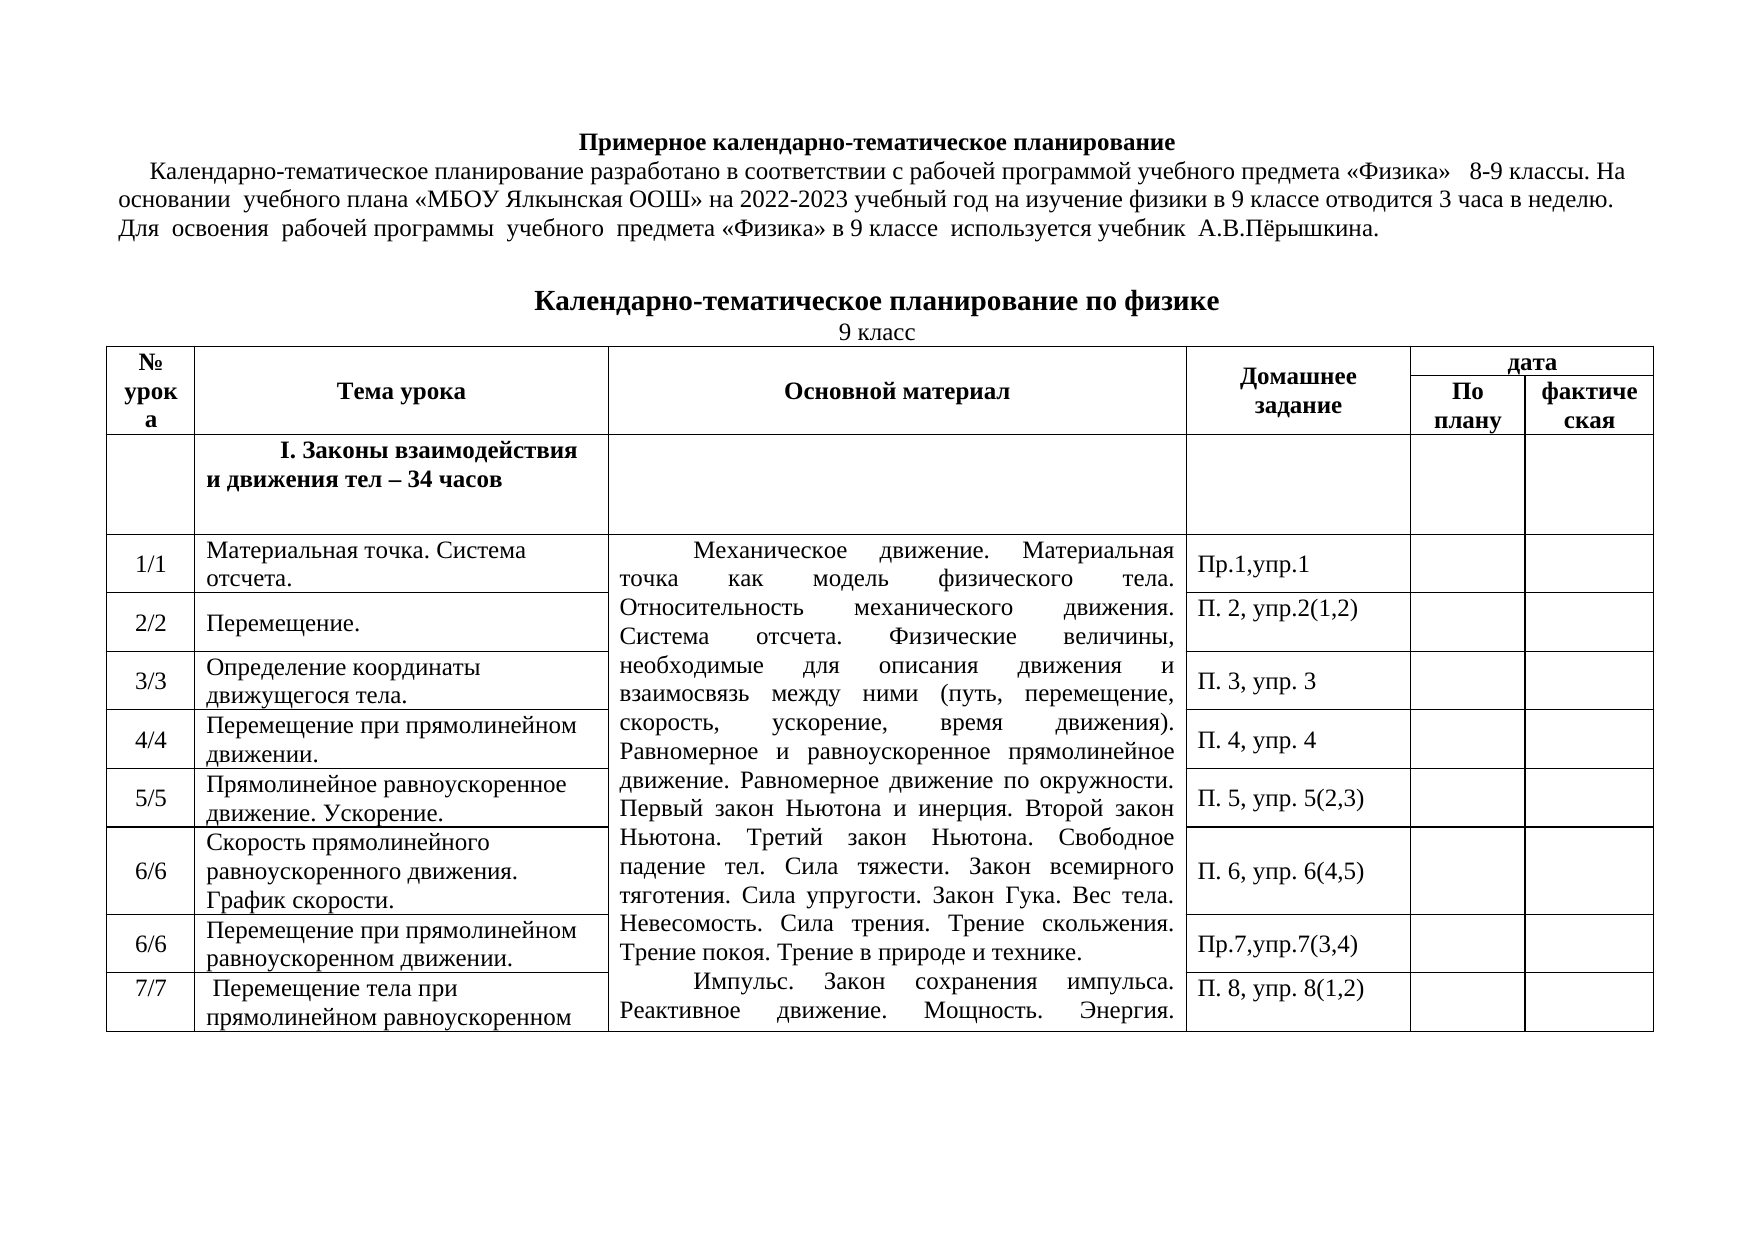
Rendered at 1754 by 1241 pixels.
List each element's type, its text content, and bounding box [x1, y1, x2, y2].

table_cell I. Законы взаимодействия и движения тел – 34 часов [195, 435, 608, 534]
table_cell Скорость прямолинейного равноускоренного движения. График скорости. [195, 828, 608, 914]
table_cell [1411, 652, 1524, 709]
table_cell [1526, 535, 1653, 592]
table_cell [1526, 973, 1653, 1031]
table_cell Перемещение при прямолинейном движении. [195, 710, 608, 768]
text Примерное календарно-тематическое планирование [118, 127, 1636, 156]
table_cell [1411, 973, 1524, 1031]
table_cell Механическое движение. Материальная точка как модель физического тела. Относительность механического движения. Система отсчета. Физические величины, необходимые для описания движения и взаимосвязь между ними (путь, перемещение, скорость, ускорение, время движения). Равномерное и равноускоренное прямолинейное движение. Равномерное движение по окружности. Первый закон Ньютона и инерция. Второй закон Ньютона. Третий закон Ньютона. Свободное падение тел. Сила тяжести. Закон всемирного тяготения. Сила упругости. Закон Гука. Вес тела. Невесомость. Сила трения. Трение скольжения. Трение покоя. Трение в природе и технике. Импульс. Закон сохранения импульса. Реактивное движение. Мощность. Энергия. Потенциальная и кинетическая энергия. Превращение одного вида механической энергии в другой. Закон сохранения полной механической энергии. Простые механизмы. Условия равновесия твердого тела, имеющего закрепленную ось движения. Момент силы. Центр тяжести тела. Рычаг. Равновесие сил на рычаге. Рычаги в технике, быту и природе. Подвижные и неподвижные блоки. Равенство работ при использовании простых механизмов («Золотое правило механики»). Коэффициент полезного действия механизма. Механические колебания. Период, частота, амплитуда колебаний. Резонанс. Механические волны в однородных средах. Длина волны. Звук как механическая волна. Громкость и высота тона звука. [609, 535, 1186, 1031]
table_cell [1526, 769, 1653, 826]
table_cell [1411, 915, 1524, 972]
text 9 класс [118, 317, 1636, 346]
table_cell [107, 435, 194, 534]
text Календарно-тематическое планирование разработано в соответствии с рабочей программой учебного предмета «Физика» 8-9 классы. На основании учебного плана «МБОУ Ялкынская ООШ» на 2022-2023 учебный год на изучение физики в 9 классе отводится 3 часа в неделю. Для освоения рабочей программы учебного предмета «Физика» в 9 классе используется учебник А.В.Пёрышкина. [118, 156, 1636, 242]
table_cell П. 8, упр. 8(1,2) [1187, 973, 1410, 1031]
table_cell [1526, 915, 1653, 972]
table_cell П. 4, упр. 4 [1187, 710, 1410, 768]
table_cell 4/4 [107, 710, 194, 768]
table_cell 3/3 [107, 652, 194, 709]
table_cell [1526, 710, 1653, 768]
table_cell [1411, 828, 1524, 914]
table_cell [609, 435, 1186, 534]
table_cell Определение координаты движущегося тела. [195, 652, 608, 709]
table_cell 1/1 [107, 535, 194, 592]
table_cell 6/6 [107, 915, 194, 972]
table_cell Пр.7,упр.7(3,4) [1187, 915, 1410, 972]
table_cell [1411, 593, 1524, 651]
table_cell [1526, 652, 1653, 709]
table_header № урока [107, 347, 194, 434]
table_cell Материальная точка. Система отсчета. [195, 535, 608, 592]
table_cell [1526, 593, 1653, 651]
table_cell П. 6, упр. 6(4,5) [1187, 828, 1410, 914]
table_cell П. 3, упр. 3 [1187, 652, 1410, 709]
table_cell [1411, 535, 1524, 592]
table_cell 6/6 [107, 828, 194, 914]
table_header Тема урока [195, 347, 608, 434]
table_header дата [1411, 347, 1653, 375]
table_cell 7/7 [107, 973, 194, 1031]
table_cell П. 2, упр.2(1,2) [1187, 593, 1410, 651]
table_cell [195, 973, 608, 1031]
table_header Домашнее задание [1187, 347, 1410, 434]
table_cell [1526, 435, 1653, 534]
table_cell П. 5, упр. 5(2,3) [1187, 769, 1410, 826]
table_cell 2/2 [107, 593, 194, 651]
table_cell фактическая [1526, 376, 1653, 434]
table_cell По плану [1411, 376, 1524, 434]
table_cell [1526, 828, 1653, 914]
table_cell [1411, 435, 1524, 534]
table_cell [1411, 769, 1524, 826]
table_cell Перемещение при прямолинейном равноускоренном движении. [195, 915, 608, 972]
table_cell Перемещение. [195, 593, 608, 651]
table_cell Пр.1,упр.1 [1187, 535, 1410, 592]
table_cell [1411, 710, 1524, 768]
text Календарно-тематическое планирование по физике [118, 283, 1636, 317]
table_cell Прямолинейное равноускоренное движение. Ускорение. [195, 769, 608, 826]
table_header Основной материал [609, 347, 1186, 434]
table_cell 5/5 [107, 769, 194, 826]
table_cell [1187, 435, 1410, 534]
